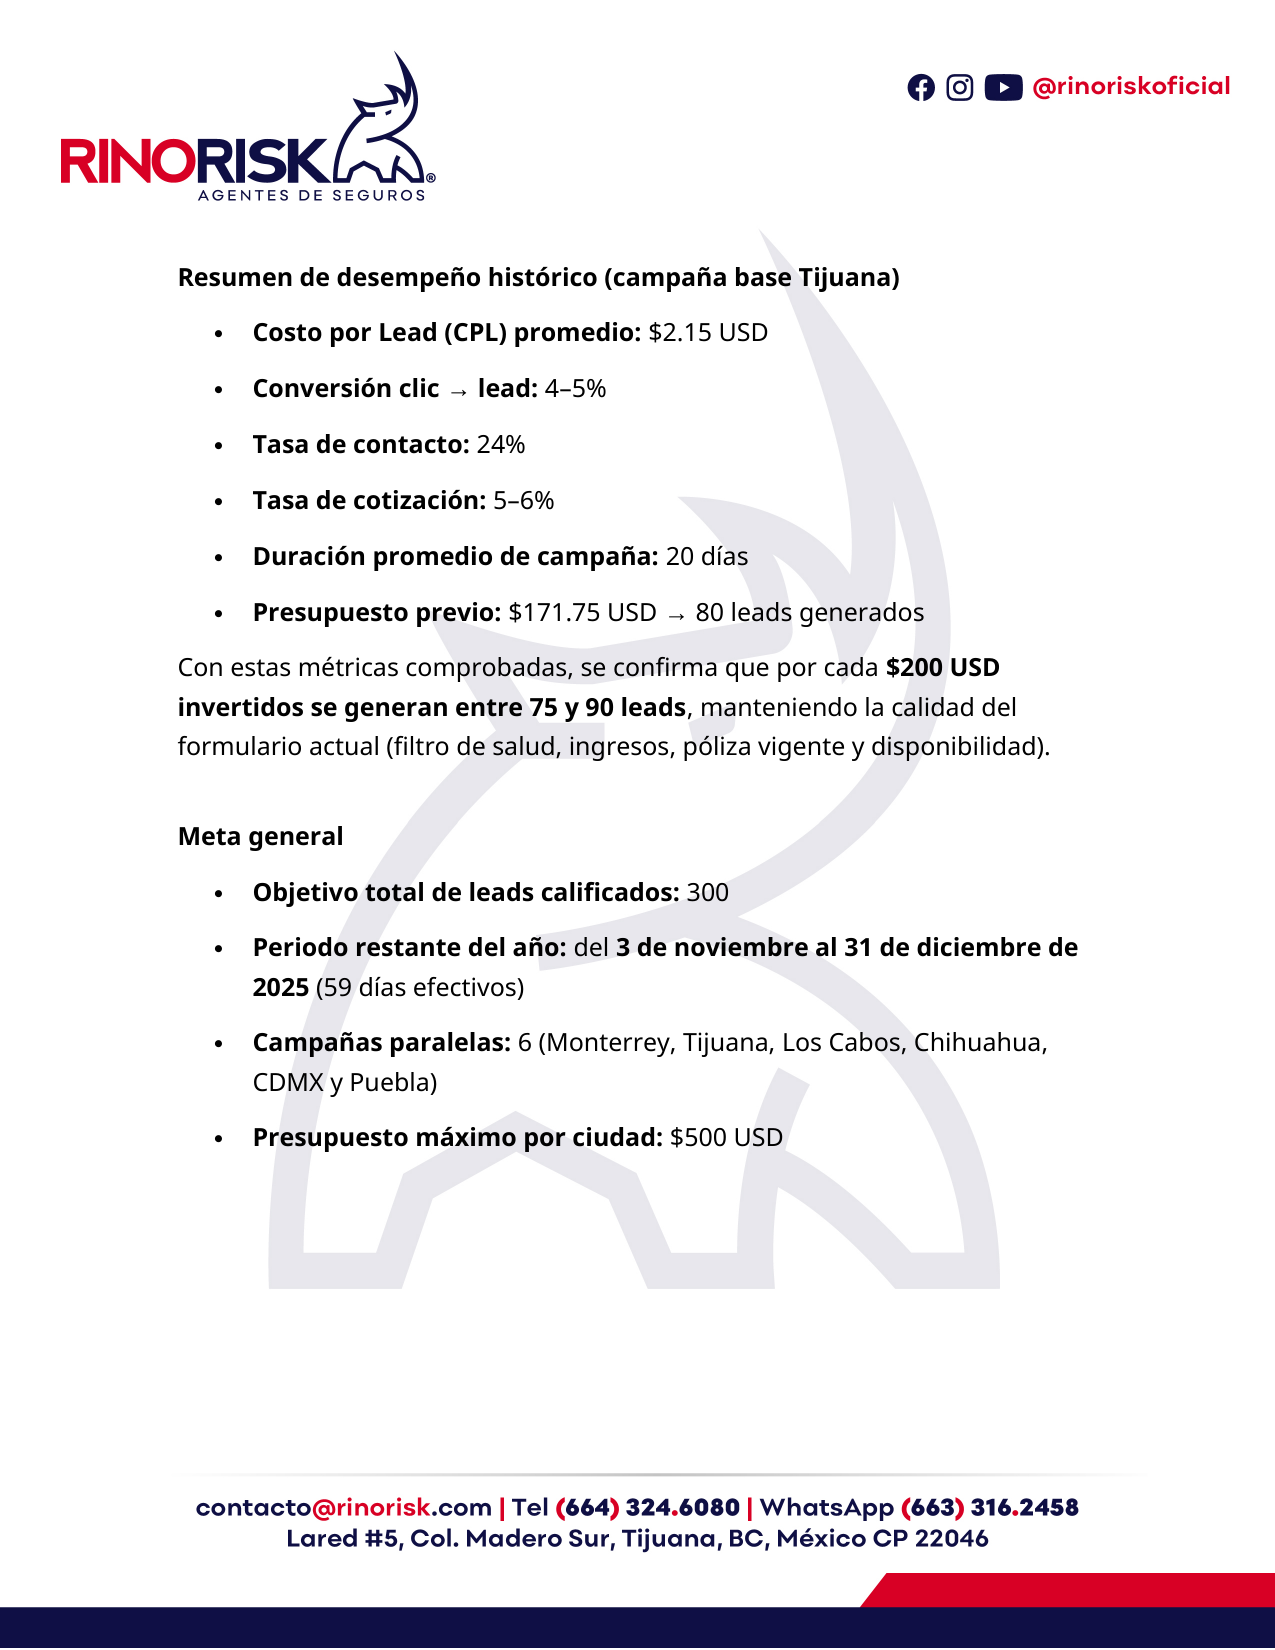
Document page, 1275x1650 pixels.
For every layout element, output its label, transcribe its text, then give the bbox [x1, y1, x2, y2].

list Presupuesto máximo por ciudad: $500 USD [215, 1120, 1098, 1154]
picture [0, 0, 1275, 1648]
text Resumen de desempeño histórico (campaña base Tijuana) [177, 259, 1098, 293]
text Meta general [177, 818, 1098, 852]
list Tasa de contacto: 24% [215, 427, 1098, 461]
list Objetivo total de leads calificados: 300 [215, 874, 1098, 908]
text Con estas métricas comprobadas, se confirma que por cada $200 USD invertidos se generan entre 75 y 90 leads, manteniendo la calidad del formulario actual (filtro de salud, ingresos, póliza vigente y disponibilidad). [177, 650, 1098, 762]
list Tasa de cotización: 5–6% [215, 483, 1098, 517]
list Periodo restante del año: del 3 de noviembre al 31 de diciembre de 2025 (59 días efectivos) [215, 930, 1098, 1003]
list Campañas paralelas: 6 (Monterrey, Tijuana, Los Cabos, Chihuahua, CDMX y Puebla) [215, 1025, 1098, 1098]
list Presupuesto previo: $171.75 USD → 80 leads generados [215, 594, 1098, 628]
list Duración promedio de campaña: 20 días [215, 538, 1098, 572]
list Costo por Lead (CPL) promedio: $2.15 USD [215, 315, 1098, 349]
list Conversión clic → lead: 4–5% [215, 371, 1098, 405]
